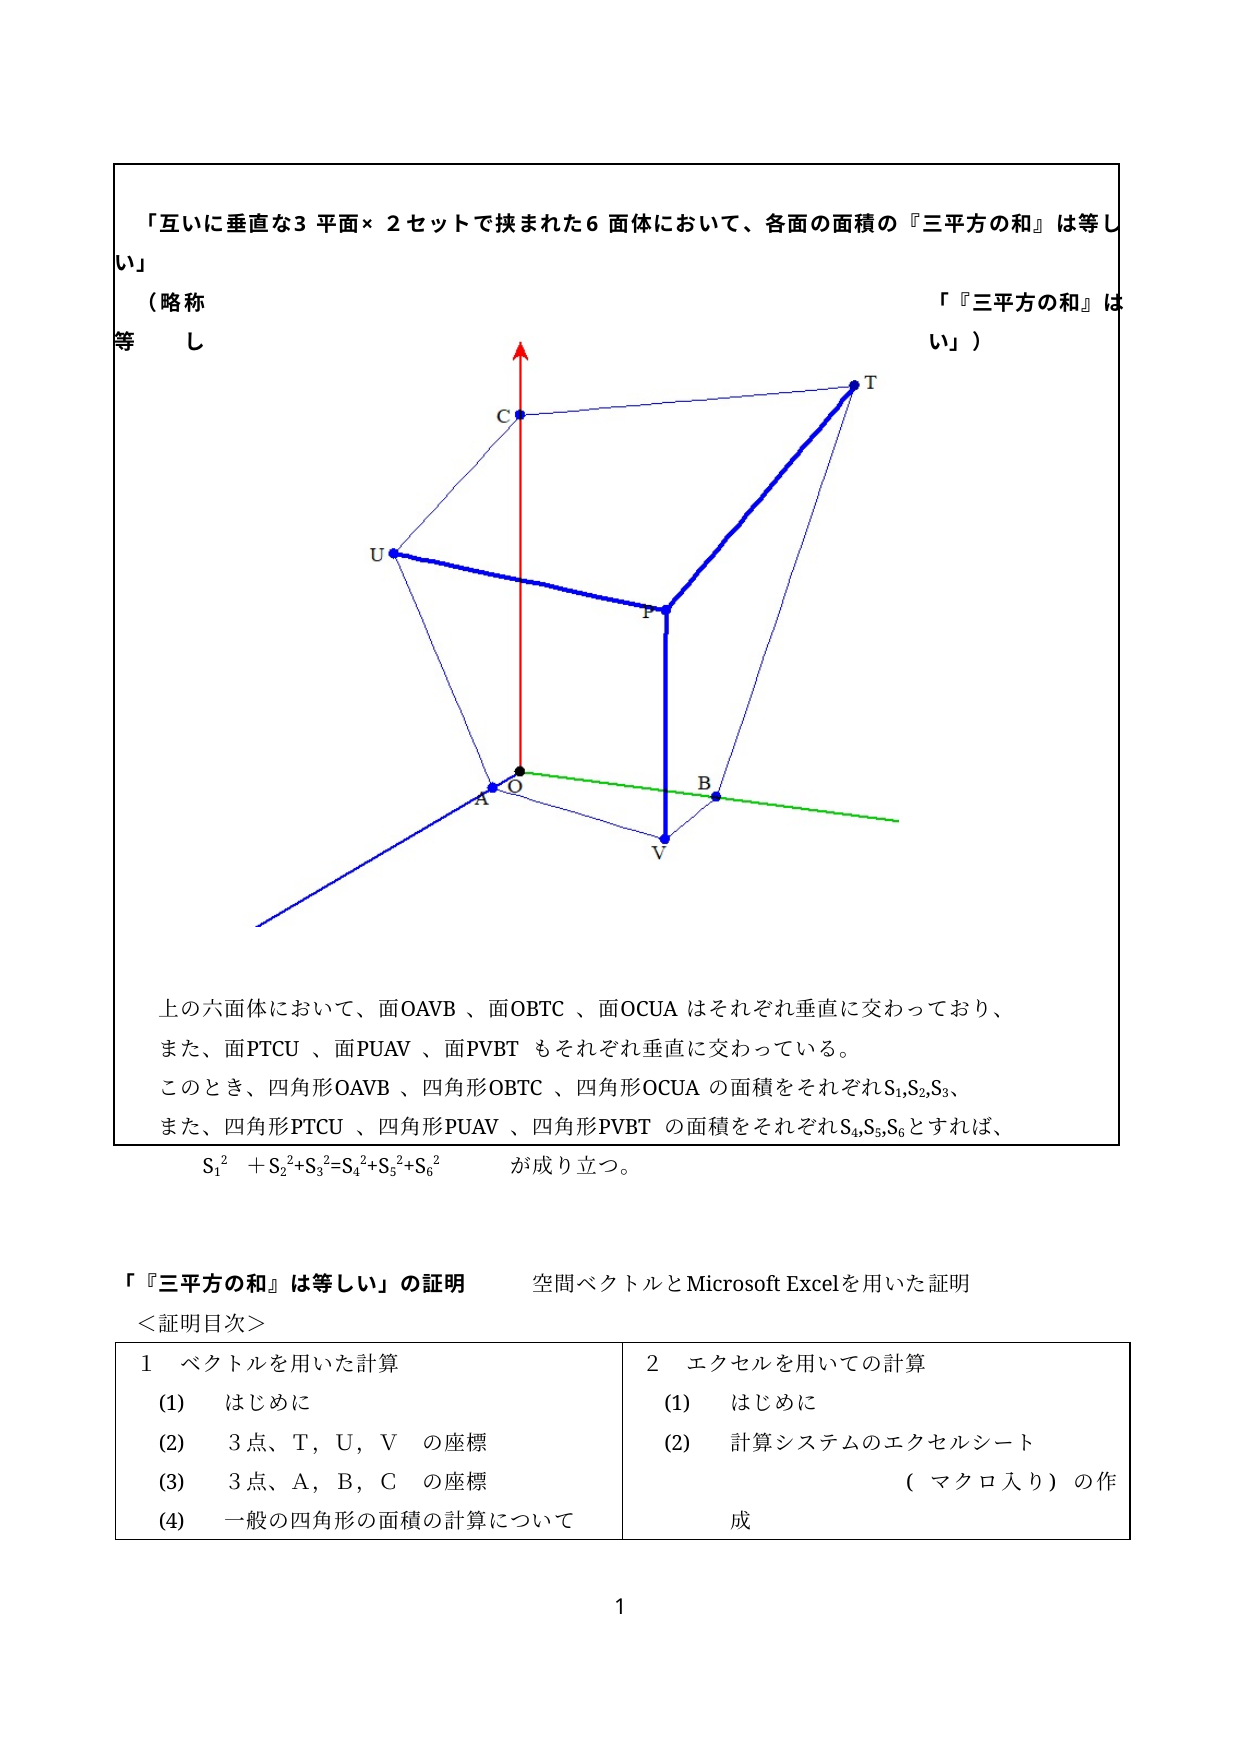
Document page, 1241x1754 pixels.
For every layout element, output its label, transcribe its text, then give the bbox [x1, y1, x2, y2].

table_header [116, 1343, 622, 1539]
text 「『三平方の和』は等しい」の証明 空間ベクトルとMicrosoft Excelを用いた証明 [114, 1263, 1126, 1302]
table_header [623, 1343, 1129, 1539]
text S12＋S22+S32=S42+S52+S62 が成り立つ。 [114, 1145, 1126, 1185]
text 上の六面体において、面OAVB、面OBTC、面OCUAはそれぞれ垂直に交わっており、 [115, 988, 1118, 1028]
text このとき、四角形OAVB、四角形OBTC、四角形OCUAの面積をそれぞれS1,S2,S3、 [115, 1067, 1118, 1106]
text （略称「『三平方の和』は等しい」） [115, 281, 1118, 360]
text ＜証明目次＞ [114, 1302, 1126, 1342]
text 「互いに垂直な3平面×２セットで挟まれた6面体において、各面の面積の『三平方の和』は等しい」 [115, 203, 1118, 281]
text また、四角形PTCU、四角形PUAV、四角形PVBTの面積をそれぞれS4,S5,S6とすれば、 [115, 1106, 1118, 1144]
text また、面PTCU、面PUAV、面PVBTもそれぞれ垂直に交わっている。 [115, 1028, 1118, 1067]
picture [225, 319, 899, 927]
